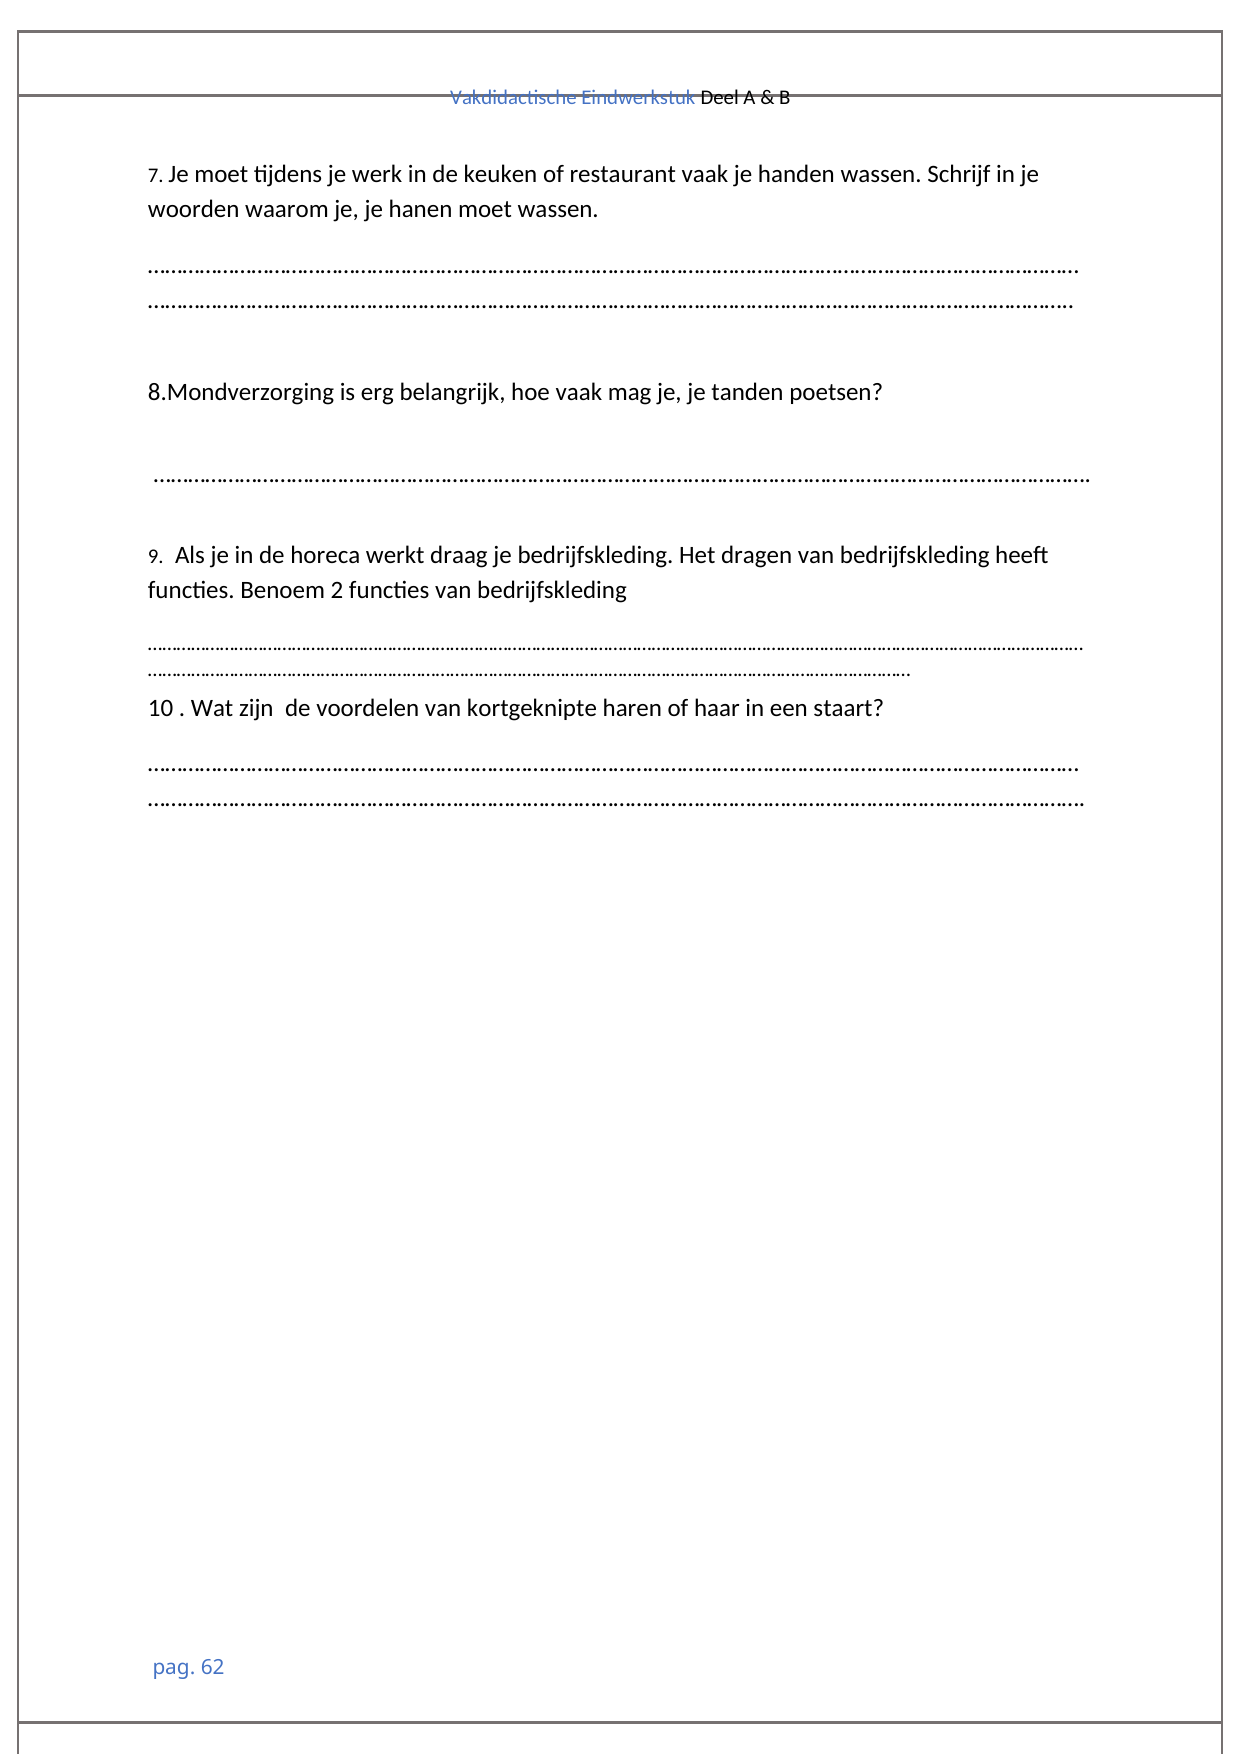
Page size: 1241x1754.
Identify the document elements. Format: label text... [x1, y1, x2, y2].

text 8.Mondverzorging is erg belangrijk, hoe vaak mag je, je tanden poetsen? [148, 376, 1093, 406]
text ………………………………………………………………………………………………………………………………………………………………………………………………………………………………………………………………………………………………………………………… [148, 630, 1093, 681]
text 10 . Wat zijn de voordelen van kortgeknipte haren of haar in een staart? [148, 692, 1093, 722]
text ………………………………………………………………………………………………………………………………………………………………………………………………………………………………………………………………………………………………. [148, 747, 1093, 813]
text ………………………………………………………………………………………………………………………………………………. [148, 458, 1093, 488]
text …………………………………………………………………………………………………………………………………………………………………………………………………………………………………………………………………………………………….. [148, 249, 1093, 315]
text 9. Als je in de horeca werkt draag je bedrijfskleding. Het dragen van bedrijfskleding heeft functies. Benoem 2 functies van bedrijfskleding [148, 539, 1093, 605]
text 7. Je moet tijdens je werk in de keuken of restaurant vaak je handen wassen. Schrijf in je woorden waarom je, je hanen moet wassen. [148, 158, 1093, 224]
